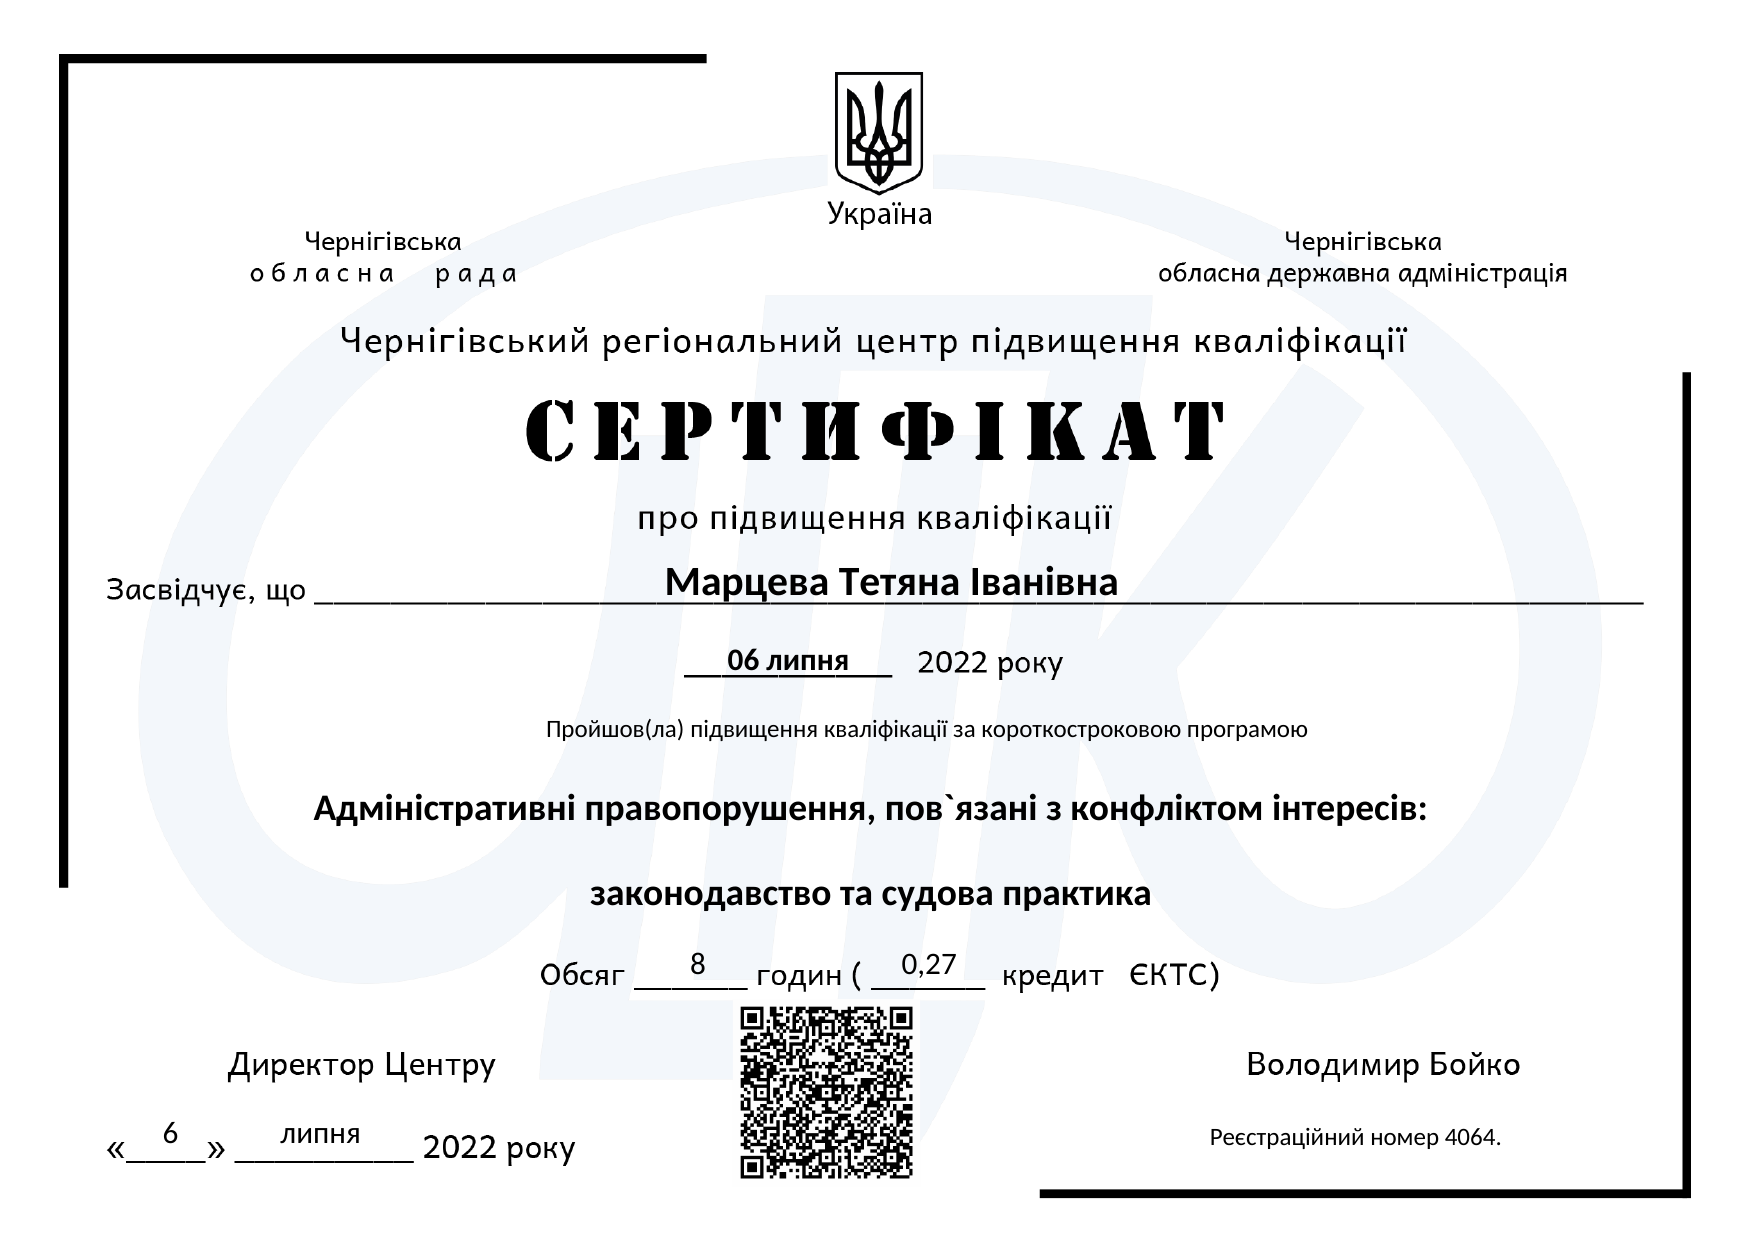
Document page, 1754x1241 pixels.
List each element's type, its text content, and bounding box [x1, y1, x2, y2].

text Реєстраційний номер 4064. [1166, 1121, 1754, 1151]
text Марцева Тетяна Іванівна [29, 555, 1754, 606]
picture [59, 54, 1691, 555]
text Пройшов(ла) підвищення кваліфікації за короткостроковою програмою [472, 714, 1754, 744]
picture [59, 606, 1691, 1205]
